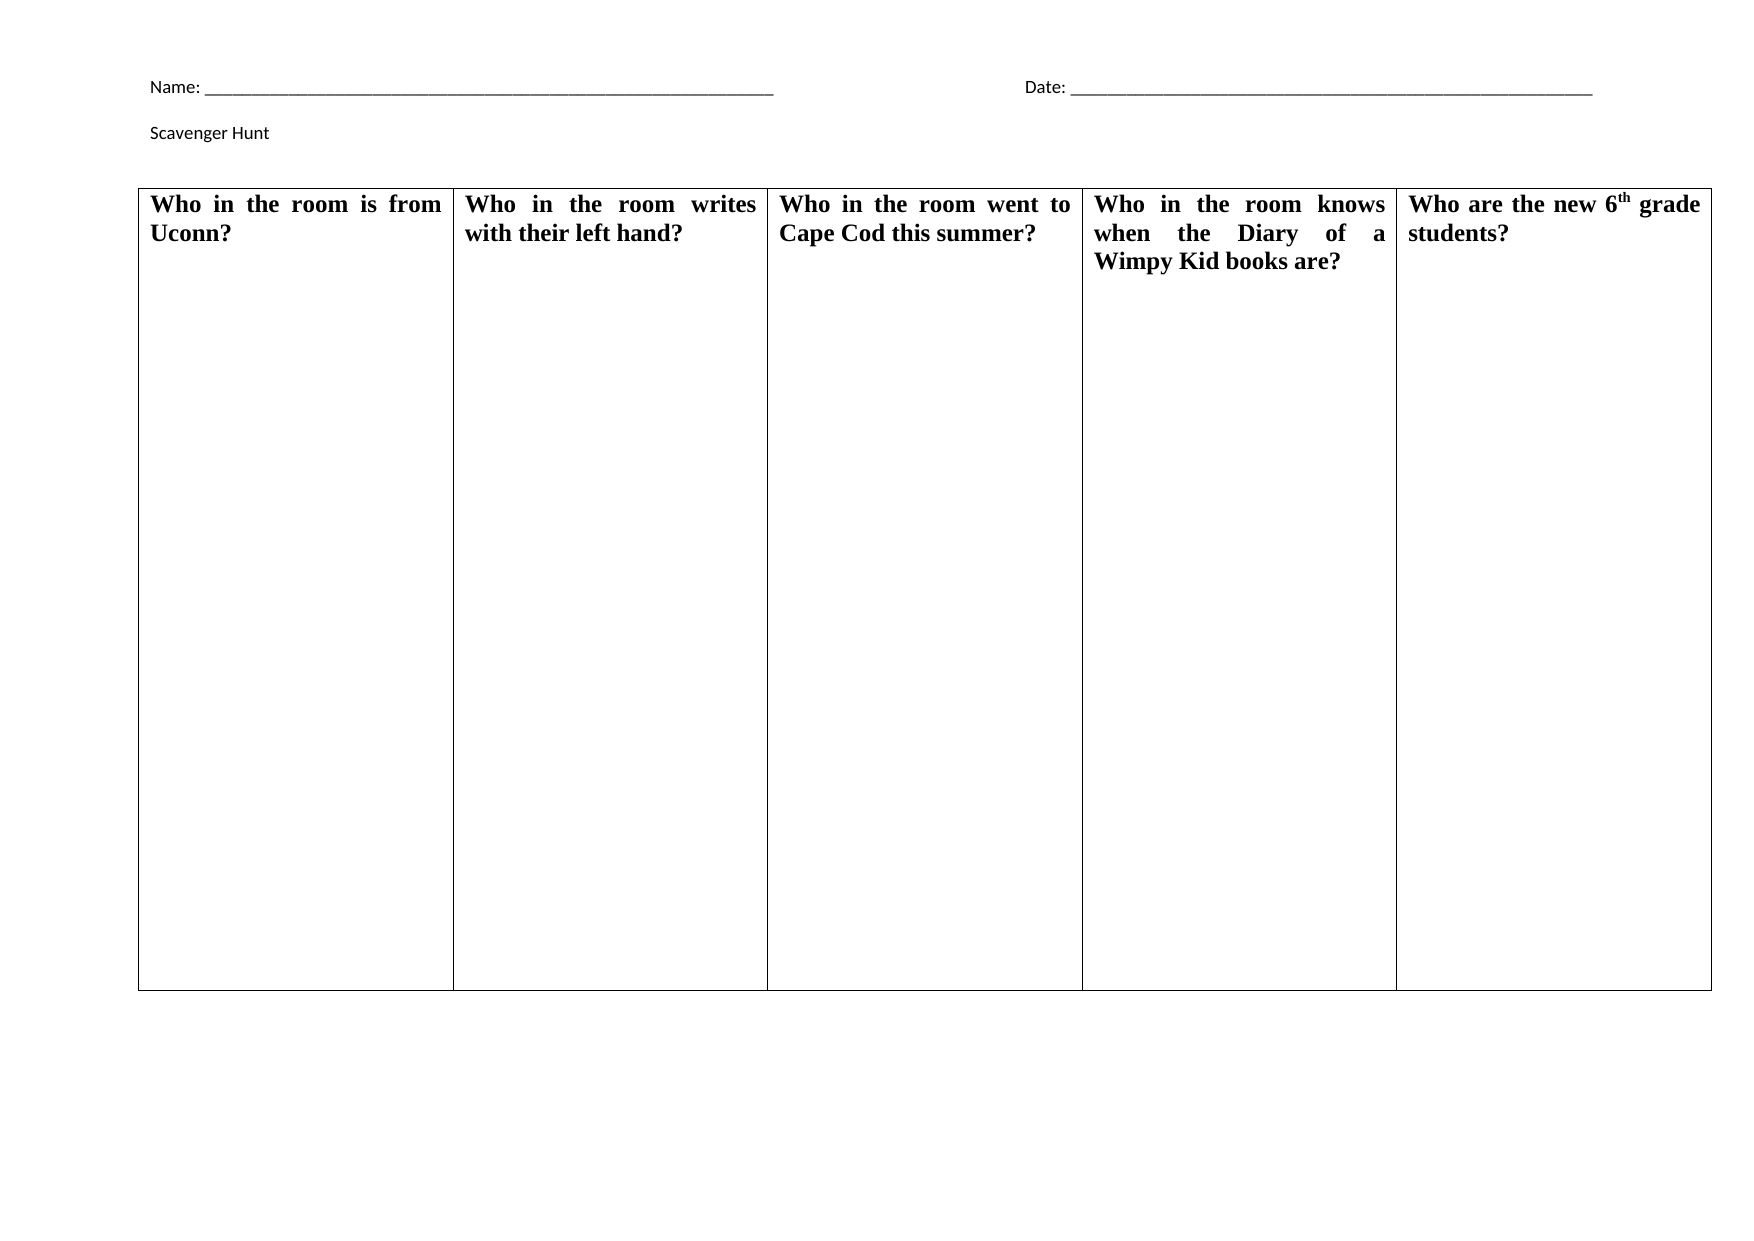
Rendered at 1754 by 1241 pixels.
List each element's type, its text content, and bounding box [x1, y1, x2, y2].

table_cell Who in the room is from Uconn? [139, 189, 453, 990]
table_cell Who in the room writes with their left hand? [454, 189, 767, 990]
table_cell Who are the new 6th grade students? [1397, 189, 1711, 990]
table_cell Who in the room knows when the Diary of a Wimpy Kid books are? [1083, 189, 1396, 990]
table_cell Who in the room went to Cape Cod this summer? [768, 189, 1082, 990]
